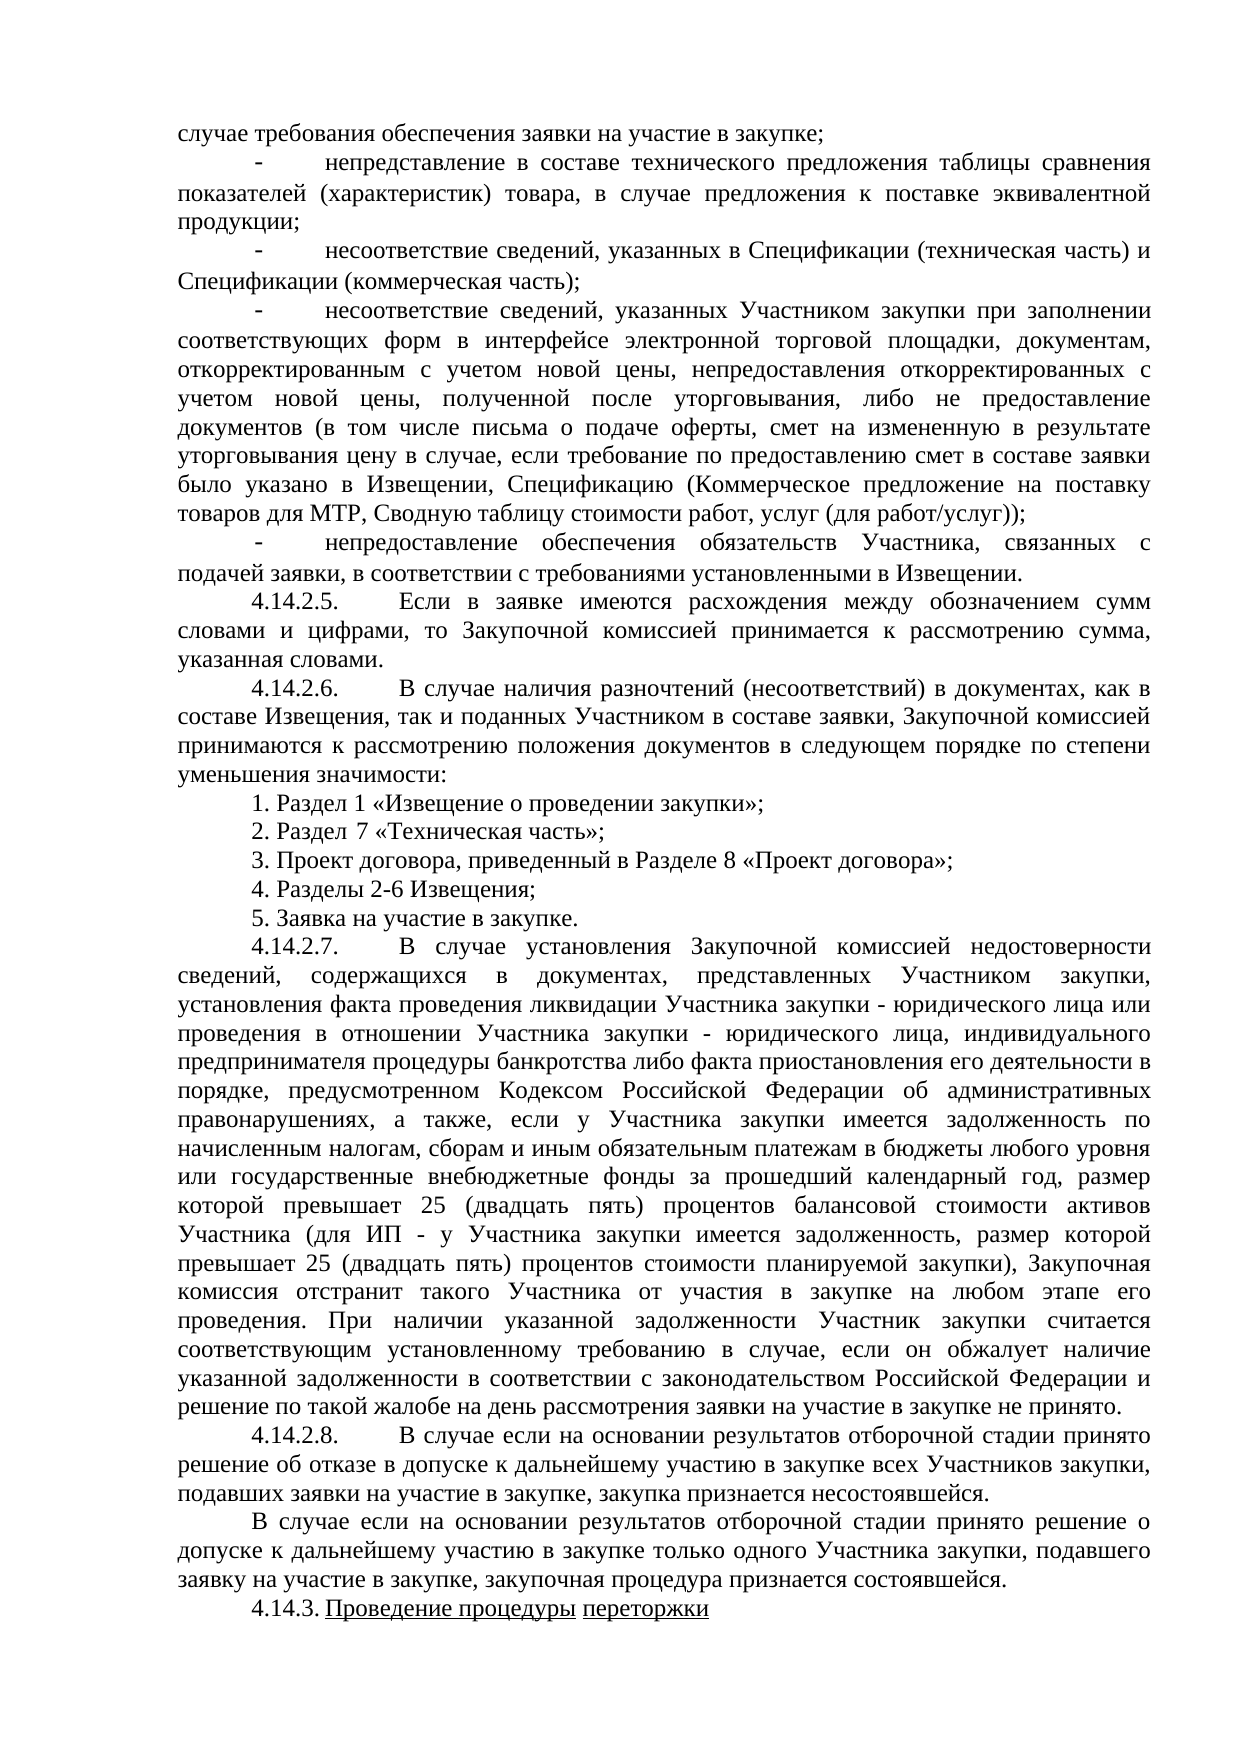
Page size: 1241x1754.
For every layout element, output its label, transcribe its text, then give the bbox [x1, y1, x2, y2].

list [177, 118, 1152, 147]
list несоответствие сведений, указанных Участником закупки при заполнении соответствующих форм в интерфейсе электронной торговой площадки, документам, откорректированным с учетом новой цены, непредоставления откорректированных с учетом новой цены, полученной после уторговывания, либо не предоставление документов (в том числе письма о подаче оферты, смет на измененную в результате уторговывания цену в случае, если требование по предоставлению смет в составе заявки было указано в Извещении, Спецификацию (Коммерческое предложение на поставку товаров для МТР, Сводную таблицу стоимости работ, услуг (для работ/услуг)); [177, 295, 1152, 527]
list несоответствие сведений, указанных в Спецификации (техническая часть) и Спецификации (коммерческая часть); [177, 235, 1152, 295]
list В случае если на основании результатов отборочной стадии принято решение об отказе в допуске к дальнейшему участию в закупке всех Участников закупки, подавших заявки на участие в закупке, закупка признается несостоявшейся. [177, 1420, 1152, 1506]
list 4. Разделы 2-6 Извещения; [177, 874, 1152, 903]
list 1. Раздел 1 «Извещение о проведении закупки»; [177, 788, 1152, 816]
list В случае установления Закупочной комиссией недостоверности сведений, содержащихся в документах, представленных Участником закупки, установления факта проведения ликвидации Участника закупки - юридического лица или проведения в отношении Участника закупки - юридического лица, индивидуального предпринимателя процедуры банкротства либо факта приостановления его деятельности в порядке, предусмотренном Кодексом Российской Федерации об административных правонарушениях, а также, если у Участника закупки имеется задолженность по начисленным налогам, сборам и иным обязательным платежам в бюджеты любого уровня или государственные внебюджетные фонды за прошедший календарный год, размер которой превышает 25 (двадцать пять) процентов балансовой стоимости активов Участника (для ИП - у Участника закупки имеется задолженность, размер которой превышает 25 (двадцать пять) процентов стоимости планируемой закупки), Закупочная комиссия отстранит такого Участника от участия в закупке на любом этапе его проведения. При наличии указанной задолженности Участник закупки считается соответствующим установленному требованию в случае, если он обжалует наличие указанной задолженности в соответствии с законодательством Российской Федерации и решение по такой жалобе на день рассмотрения заявки на участие в закупке не принято. [177, 931, 1152, 1420]
list непредоставление обеспечения обязательств Участника, связанных с подачей заявки, в соответствии с требованиями установленными в Извещении. [177, 527, 1152, 586]
list 2. Раздел 7 «Техническая часть»; [177, 816, 1152, 845]
list Проведение процедуры переторжки [177, 1593, 1152, 1621]
list В случае если на основании результатов отборочной стадии принято решение о допуске к дальнейшему участию в закупке только одного Участника закупки, подавшего заявку на участие в закупке, закупочная процедура признается состоявшейся. [177, 1506, 1152, 1593]
list 3. Проект договора, приведенный в Разделе 8 «Проект договора»; [177, 845, 1152, 874]
list Если в заявке имеются расхождения между обозначением сумм словами и цифрами, то Закупочной комиссией принимается к рассмотрению сумма, указанная словами. [177, 586, 1152, 673]
list В случае наличия разночтений (несоответствий) в документах, как в составе Извещения, так и поданных Участником в составе заявки, Закупочной комиссией принимаются к рассмотрению положения документов в следующем порядке по степени уменьшения значимости: [177, 673, 1152, 788]
list непредставление в составе технического предложения таблицы сравнения показателей (характеристик) товара, в случае предложения к поставке эквивалентной продукции; [177, 147, 1152, 235]
list 5. Заявка на участие в закупке. [177, 903, 1152, 931]
